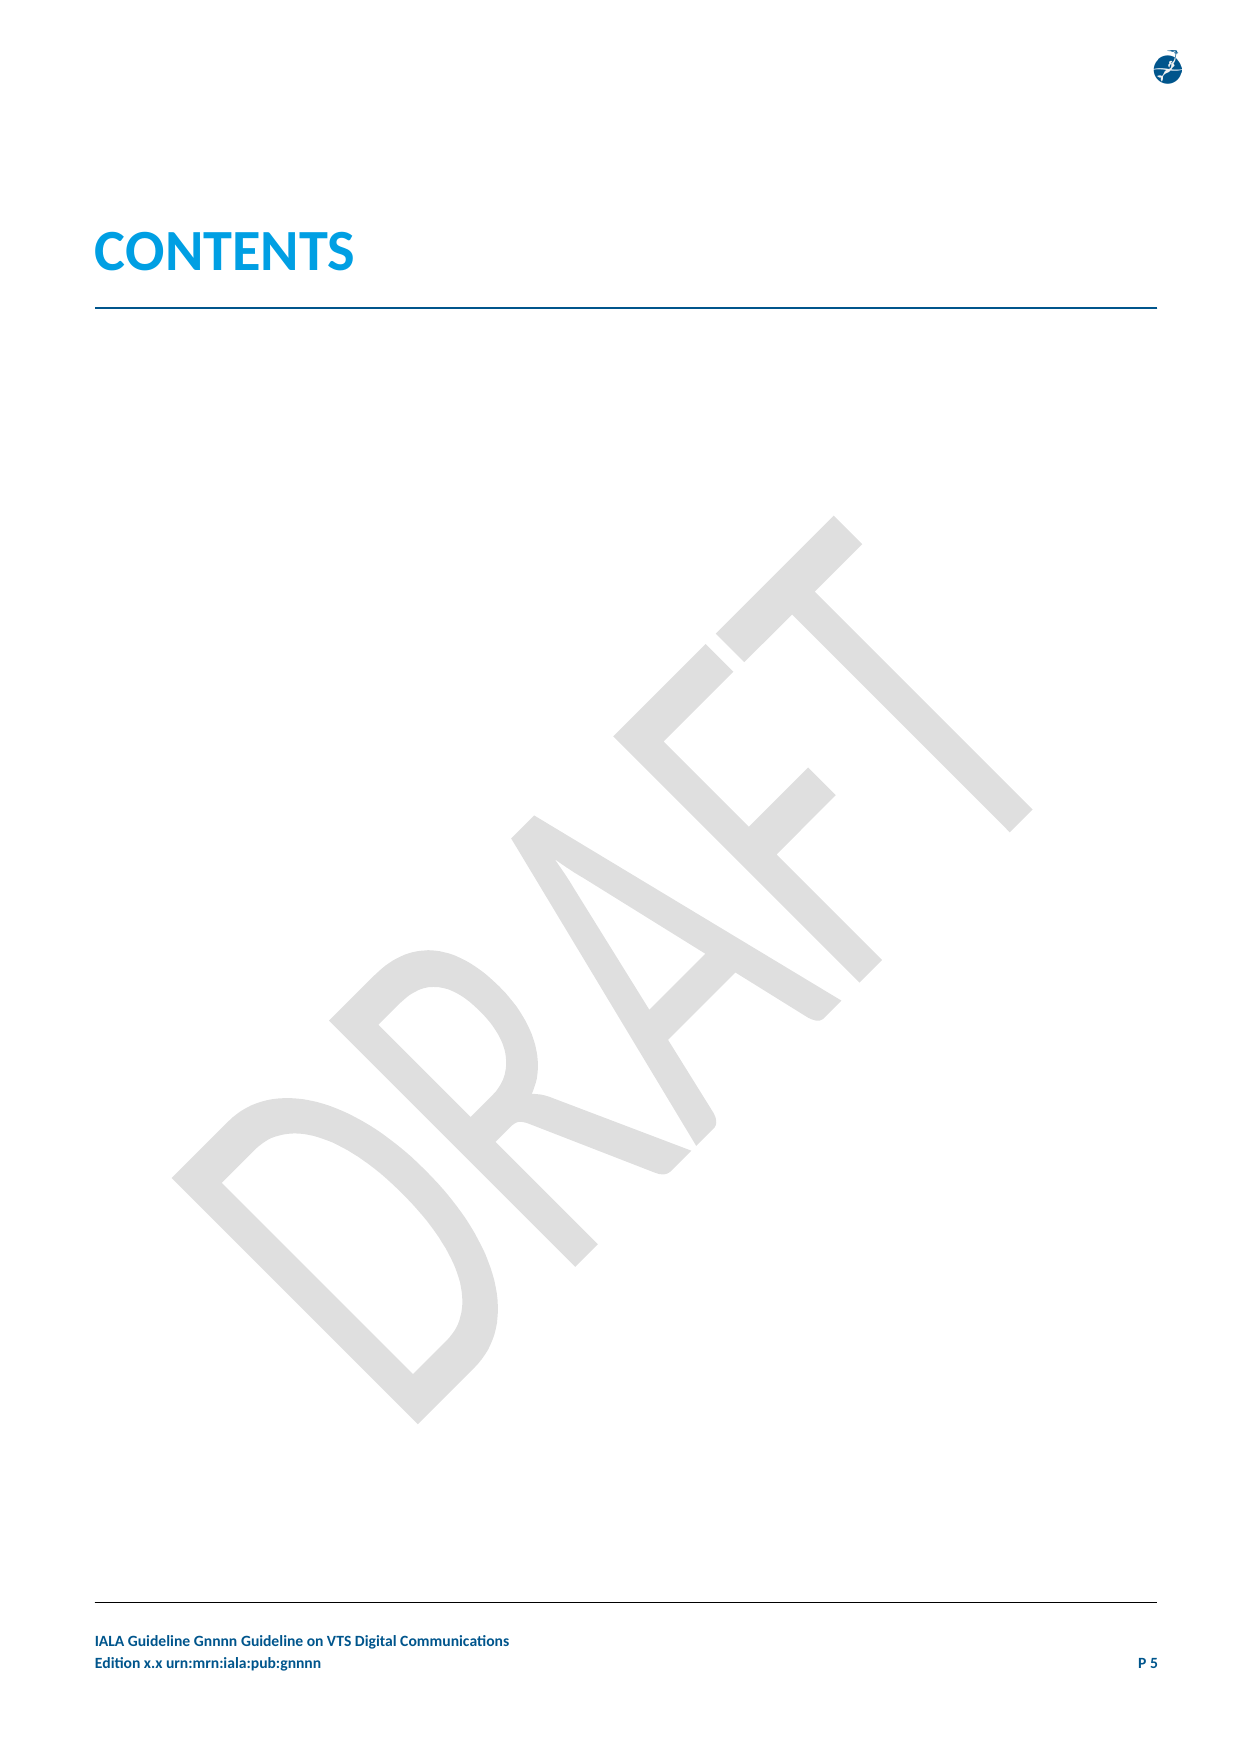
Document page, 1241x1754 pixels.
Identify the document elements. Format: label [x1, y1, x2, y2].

picture [1122, 0, 1241, 119]
